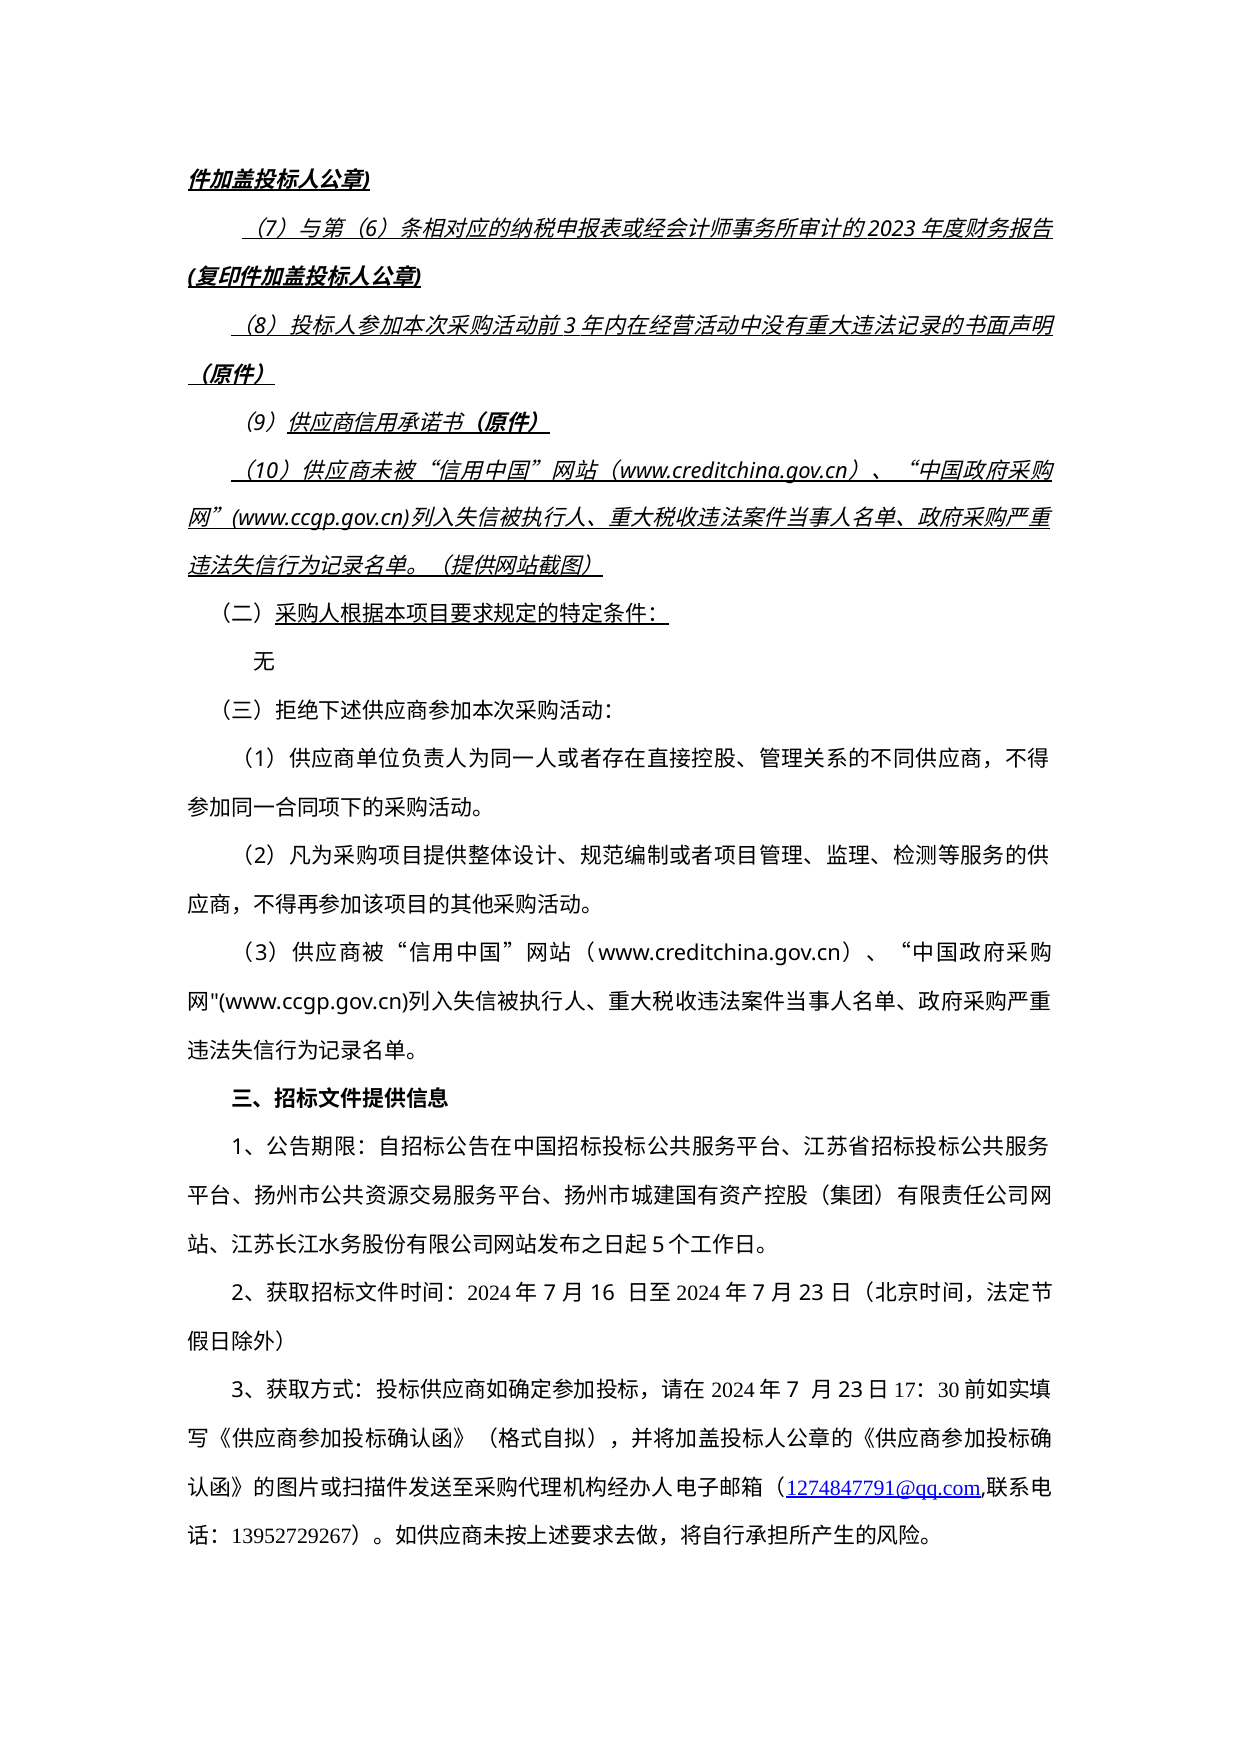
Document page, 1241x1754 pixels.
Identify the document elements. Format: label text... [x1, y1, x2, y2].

text 三、招标文件提供信息 [187, 1081, 1053, 1113]
text （2）凡为采购项目提供整体设计、规范编制或者项目管理、监理、检测等服务的供应商，不得再参加该项目的其他采购活动。 [187, 838, 1053, 919]
text （7）与第（6）条相对应的纳税申报表或经会计师事务所审计的2023年度财务报告(复印件加盖投标人公章) [187, 210, 1053, 292]
text 1、公告期限：自招标公告在中国招标投标公共服务平台、江苏省招标投标公共服务平台、扬州市公共资源交易服务平台、扬州市城建国有资产控股（集团）有限责任公司网站、江苏长江水务股份有限公司网站发布之日起 5个工作日。 [187, 1129, 1053, 1259]
text 3、获取方式：投标供应商如确定参加投标，请在2024年 7 月 23日17：30前如实填写《供应商参加投标确认函》（格式自拟），并将加盖投标人公章的《供应商参加投标确认函》的图片或扫描件发送至采购代理机构经办人电子邮箱（1274847791@qq.com,联系电话：13952729267）。如供应商未按上述要求去做，将自行承担所产生的风险。 [187, 1372, 1053, 1551]
text 2、获取招标文件时间：2024年 7 月 16 日至2024年 7 月 23 日（北京时间，法定节假日除外） [187, 1275, 1053, 1356]
text （9）供应商信用承诺书（原件） [187, 404, 1053, 437]
text （三）拒绝下述供应商参加本次采购活动： [187, 692, 1053, 725]
list 采购人根据本项目要求规定的特定条件： [187, 596, 1053, 628]
text （1）供应商单位负责人为同一人或者存在直接控股、管理关系的不同供应商，不得参加同一合同项下的采购活动。 [187, 741, 1053, 822]
text （10）供应商未被“信用中国”网站（www.creditchina.gov.cn）、“中国政府采购网”(www.ccgp.gov.cn)列入失信被执行人、重大税收违法案件当事人名单、政府采购严重违法失信行为记录名单。（提供网站截图） [187, 453, 1053, 580]
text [187, 162, 1053, 194]
text （3）供应商被“信用中国”网站（www.creditchina.gov.cn）、“中国政府采购网"(www.ccgp.gov.cn)列入失信被执行人、重大税收违法案件当事人名单、政府采购严重违法失信行为记录名单。 [187, 935, 1053, 1065]
text 无 [187, 644, 1053, 676]
text （8）投标人参加本次采购活动前3年内在经营活动中没有重大违法记录的书面声明（原件） [187, 307, 1053, 389]
